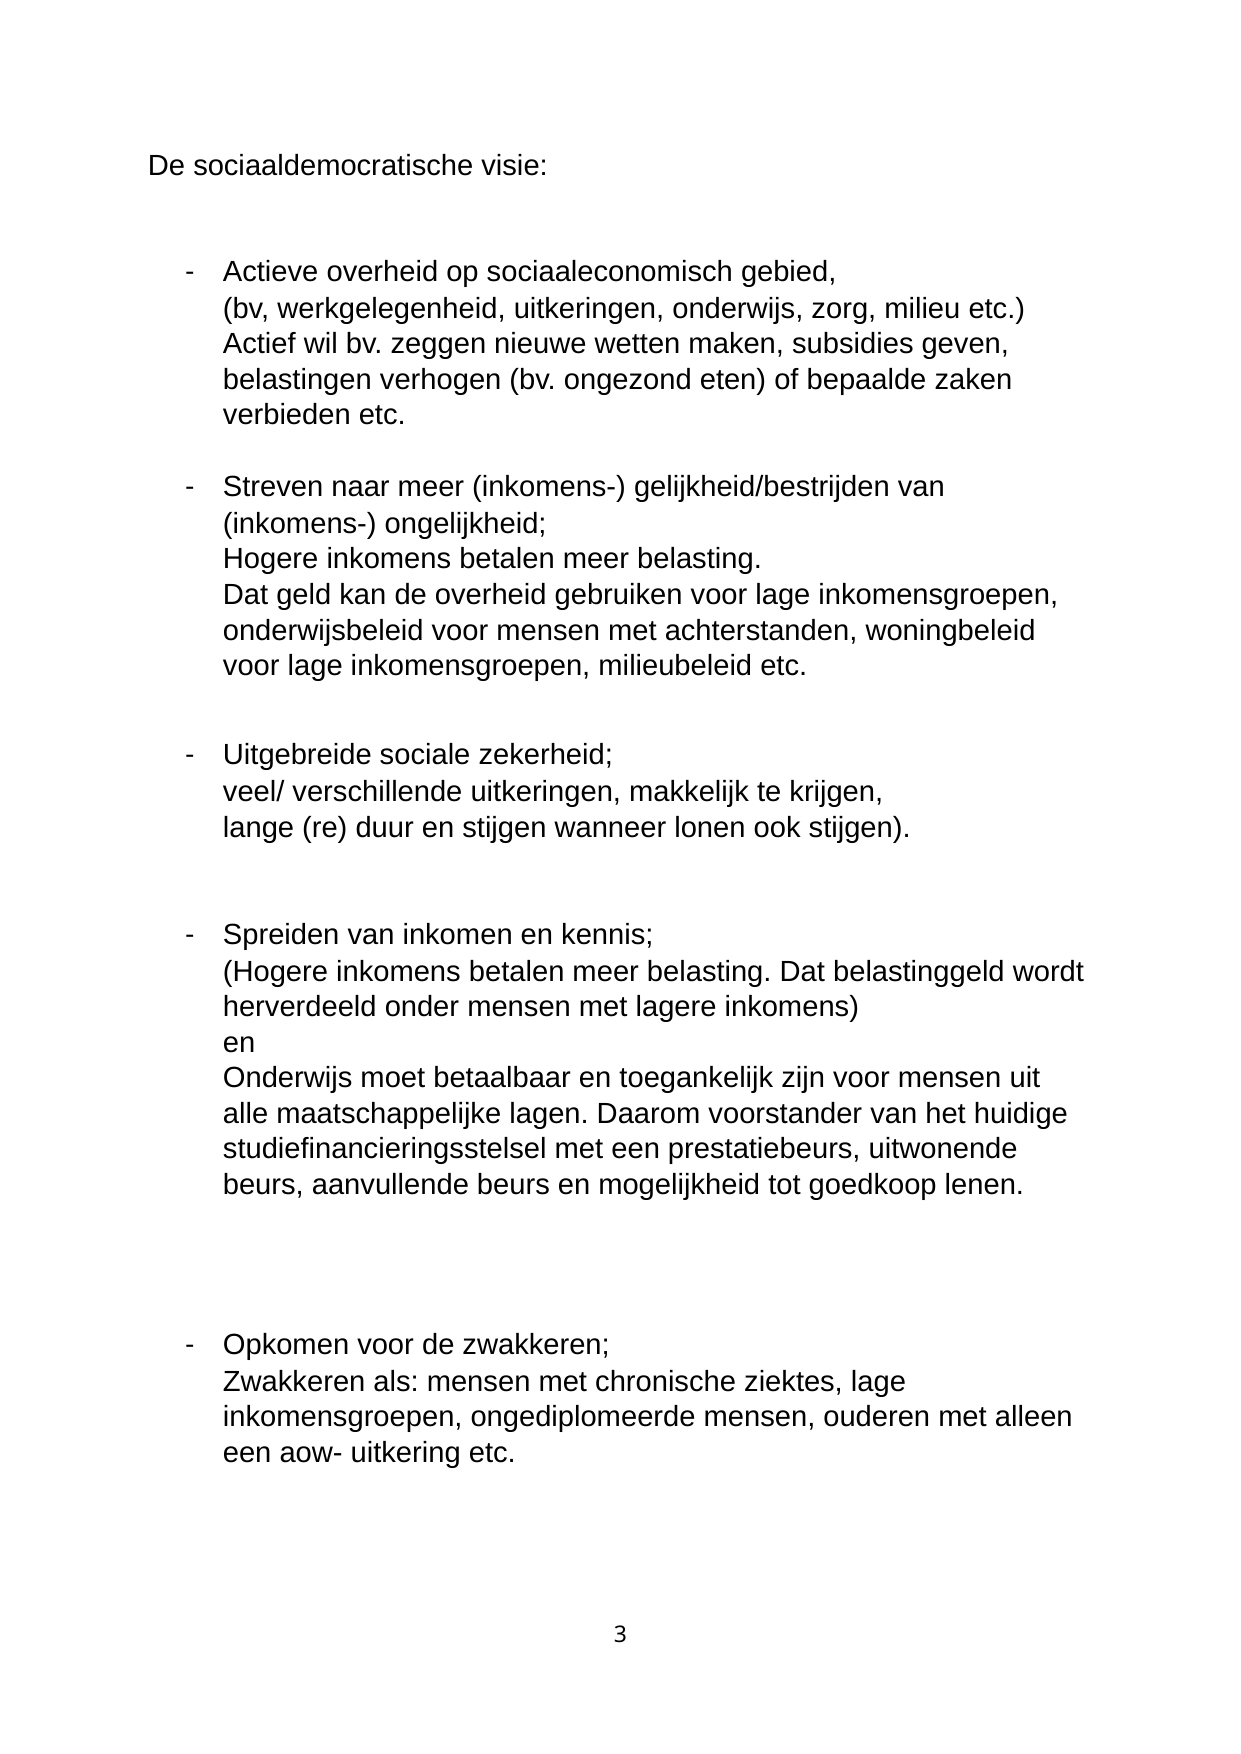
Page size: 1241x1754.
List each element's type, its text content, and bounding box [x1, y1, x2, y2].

list Spreiden van inkomen en kennis; (Hogere inkomens betalen meer belasting. Dat belastinggeld wordt herverdeeld onder mensen met lagere inkomens) en Onderwijs moet betaalbaar en toegankelijk zijn voor mensen uit alle maatschappelijke lagen. Daarom voorstander van het huidige studiefinancieringsstelsel met een prestatiebeurs, uitwonende beurs, aanvullende beurs en mogelijkheid tot goedkoop lenen. [185, 916, 1093, 1200]
text De sociaaldemocratische visie: [148, 148, 1093, 181]
list Streven naar meer (inkomens-) gelijkheid/bestrijden van (inkomens-) ongelijkheid; Hogere inkomens betalen meer belasting. Dat geld kan de overheid gebruiken voor lage inkomensgroepen, onderwijsbeleid voor mensen met achterstanden, woningbeleid voor lage inkomensgroepen, milieubeleid etc. [185, 468, 1093, 682]
list Opkomen voor de zwakkeren; Zwakkeren als: mensen met chronische ziektes, lage inkomensgroepen, ongediplomeerde mensen, ouderen met alleen een aow- uitkering etc. [185, 1326, 1093, 1468]
list Actieve overheid op sociaaleconomisch gebied, (bv, werkgelegenheid, uitkeringen, onderwijs, zorg, milieu etc.) Actief wil bv. zeggen nieuwe wetten maken, subsidies geven, belastingen verhogen (bv. ongezond eten) of bepaalde zaken verbieden etc. [185, 253, 1093, 431]
list Uitgebreide sociale zekerheid; veel/ verschillende uitkeringen, makkelijk te krijgen, lange (re) duur en stijgen wanneer lonen ook stijgen). [185, 736, 1093, 843]
